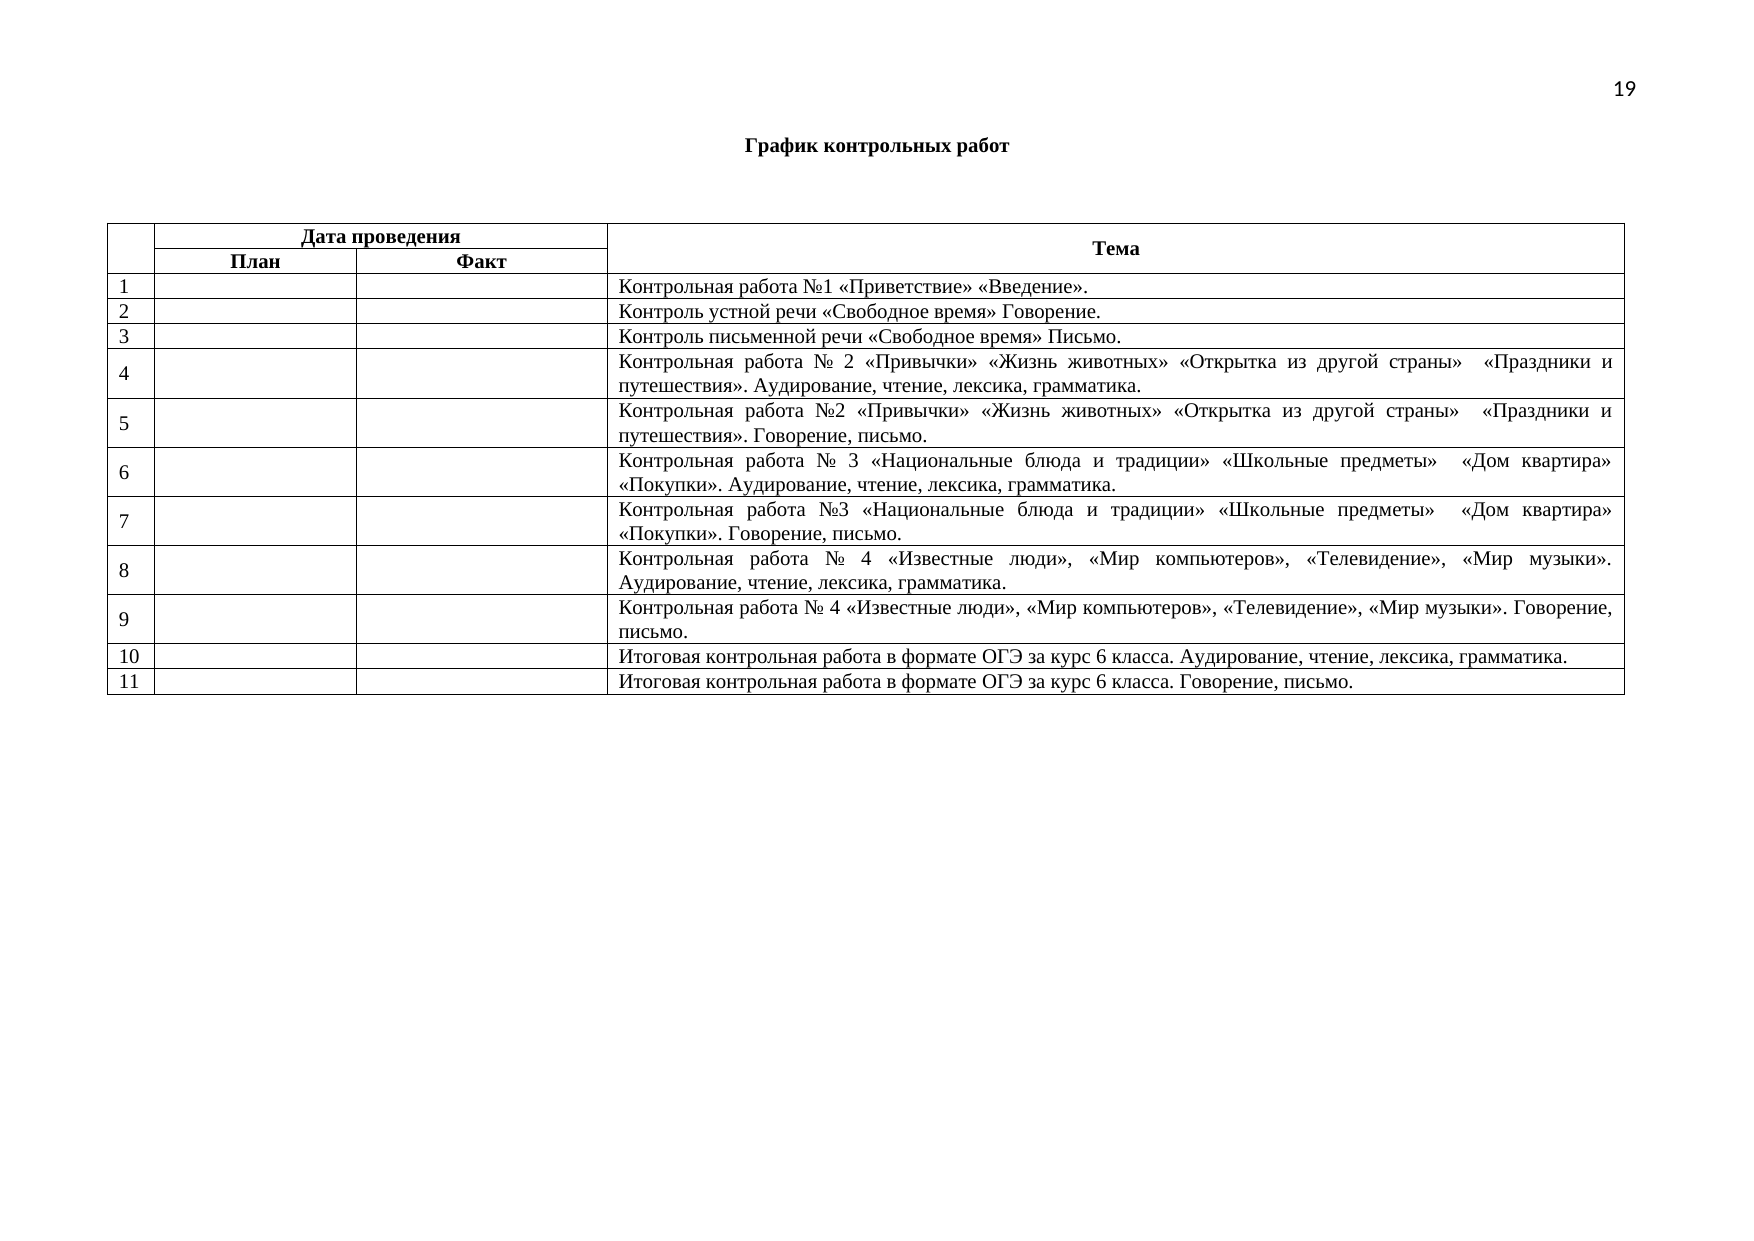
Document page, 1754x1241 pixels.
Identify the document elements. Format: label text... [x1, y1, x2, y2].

table_cell 9 [108, 595, 154, 643]
table_cell Контрольная работа № 4 «Известные люди», «Мир компьютеров», «Телевидение», «Мир музыки». Аудирование, чтение, лексика, грамматика. [608, 546, 1624, 594]
table_header Тема [608, 224, 1624, 273]
table_cell Факт [357, 249, 607, 273]
table_cell 3 [108, 324, 154, 348]
table_cell 2 [108, 299, 154, 323]
table_cell [357, 299, 607, 323]
table_cell [357, 448, 607, 496]
table_cell [357, 274, 607, 298]
table_cell [155, 299, 356, 323]
table_cell Контрольная работа № 2 «Привычки» «Жизнь животных» «Открытка из другой страны» «Праздники и путешествия». Аудирование, чтение, лексика, грамматика. [608, 349, 1624, 397]
table_cell Контрольная работа №3 «Национальные блюда и традиции» «Школьные предметы» «Дом квартира» «Покупки». Говорение, письмо. [608, 497, 1624, 545]
table_cell [357, 595, 607, 643]
table_cell [155, 546, 356, 594]
table_cell [155, 448, 356, 496]
table_cell 1 [108, 274, 154, 298]
table_cell [357, 349, 607, 397]
table_cell Итоговая контрольная работа в формате ОГЭ за курс 6 класса. Аудирование, чтение, лексика, грамматика. [608, 644, 1624, 668]
table_cell [357, 644, 607, 668]
table_cell 6 [108, 448, 154, 496]
table_cell [155, 324, 356, 348]
table_cell 11 [108, 669, 154, 693]
table_cell Контроль устной речи «Свободное время» Говорение. [608, 299, 1624, 323]
table_cell Итоговая контрольная работа в формате ОГЭ за курс 6 класса. Говорение, письмо. [608, 669, 1624, 693]
table_cell Контрольная работа № 3 «Национальные блюда и традиции» «Школьные предметы» «Дом квартира» «Покупки». Аудирование, чтение, лексика, грамматика. [608, 448, 1624, 496]
table_cell [357, 497, 607, 545]
table_cell [357, 669, 607, 693]
table_cell [357, 546, 607, 594]
table_cell 4 [108, 349, 154, 397]
table_cell [357, 399, 607, 447]
table_cell [155, 399, 356, 447]
table_cell Контроль письменной речи «Свободное время» Письмо. [608, 324, 1624, 348]
table_cell 5 [108, 399, 154, 447]
table_cell 10 [108, 644, 154, 668]
table_header Дата проведения [155, 224, 607, 248]
table_cell [155, 274, 356, 298]
table_cell [357, 324, 607, 348]
table_cell [155, 669, 356, 693]
table_cell 8 [108, 546, 154, 594]
table_header [108, 224, 154, 273]
text График контрольных работ [118, 133, 1636, 157]
table_cell [155, 497, 356, 545]
table_cell Контрольная работа № 4 «Известные люди», «Мир компьютеров», «Телевидение», «Мир музыки». Говорение, письмо. [608, 595, 1624, 643]
table_cell 7 [108, 497, 154, 545]
table_cell [155, 349, 356, 397]
table_cell Контрольная работа №1 «Приветствие» «Введение». [608, 274, 1624, 298]
table_cell План [155, 249, 356, 273]
table_cell [155, 644, 356, 668]
table_cell Контрольная работа №2 «Привычки» «Жизнь животных» «Открытка из другой страны» «Праздники и путешествия». Говорение, письмо. [608, 399, 1624, 447]
table_cell [155, 595, 356, 643]
